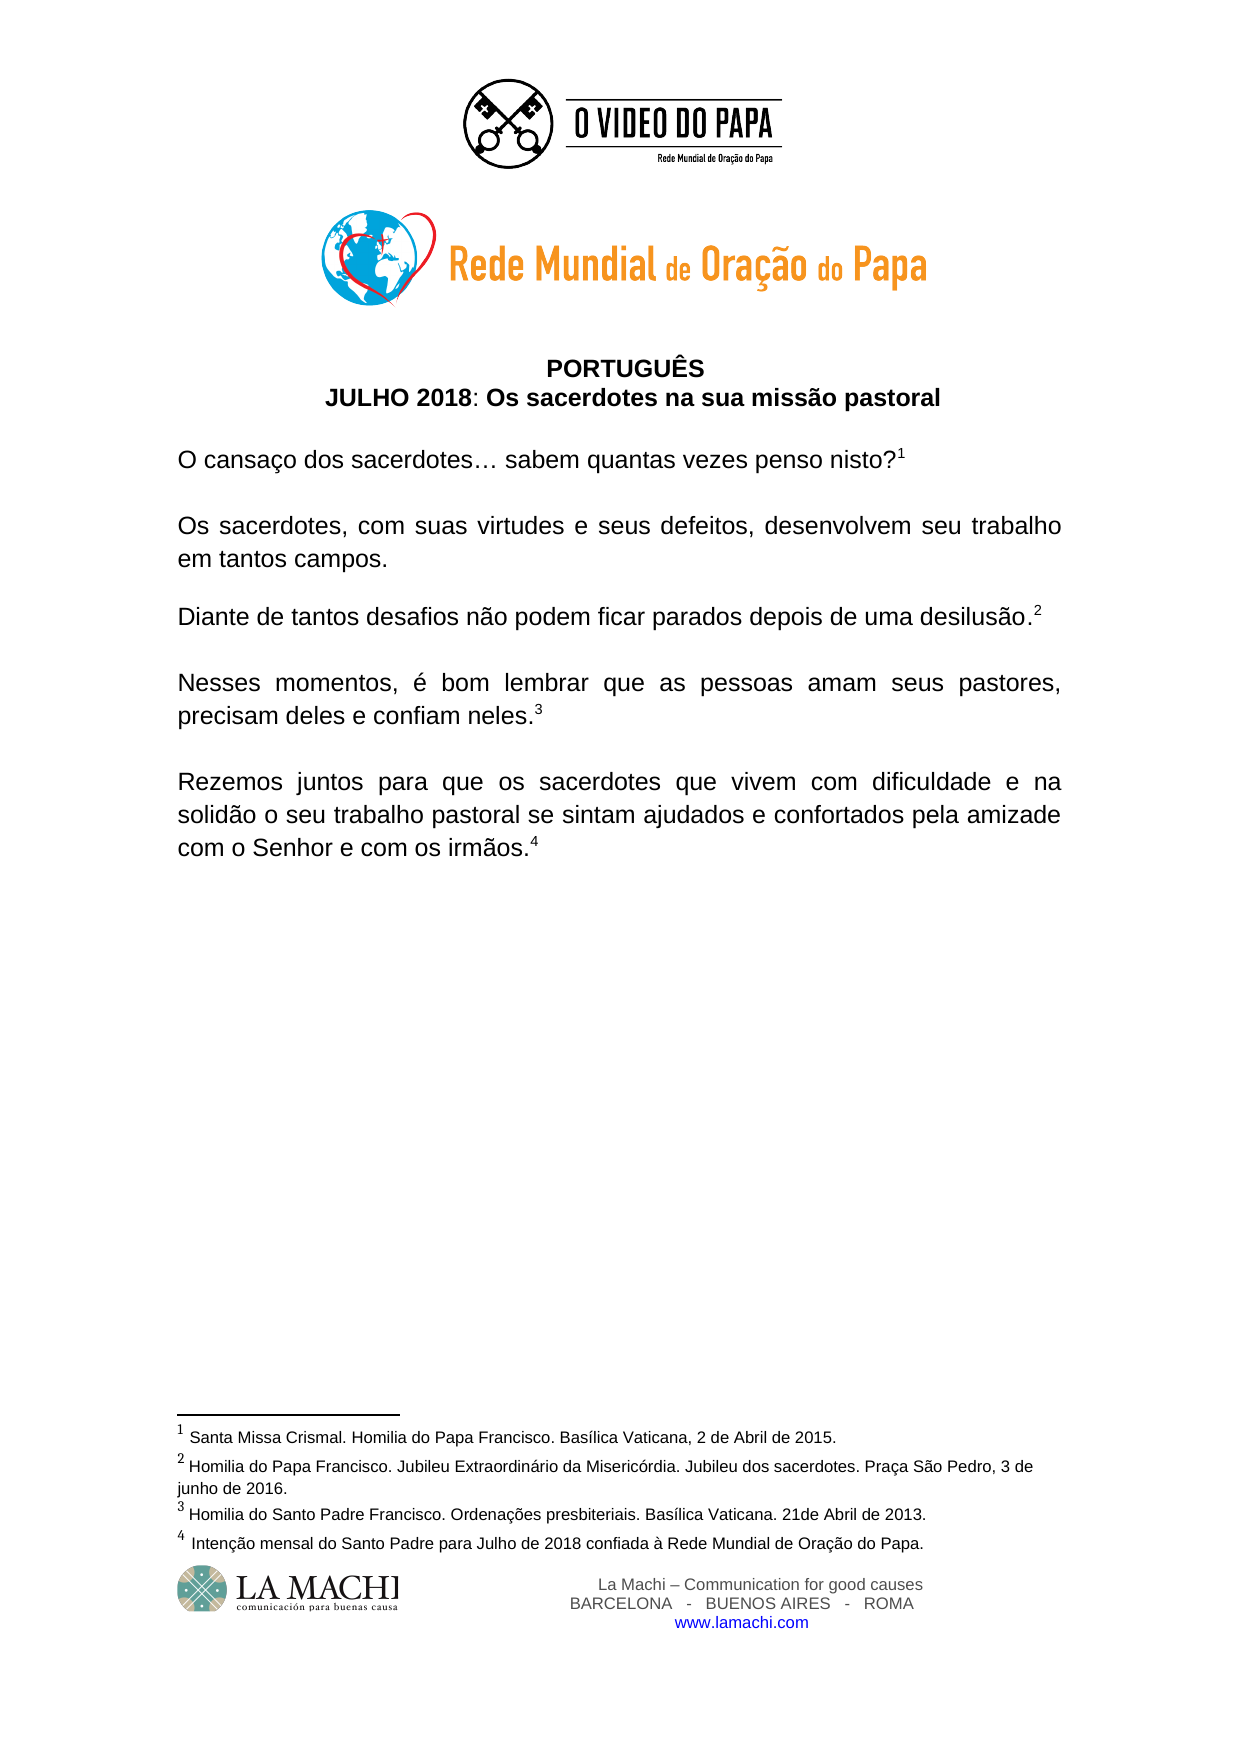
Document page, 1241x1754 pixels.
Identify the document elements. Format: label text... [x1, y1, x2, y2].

picture [449, 73, 791, 173]
text JULHO 2018: Os sacerdotes na sua missão pastoral [177, 383, 1063, 412]
text Os sacerdotes, com suas virtudes e seus defeitos, desenvolvem seu trabalho em tantos campos. [177, 511, 1063, 573]
text Nesses momentos, é bom lembrar que as pessoas amam seus pastores, precisam deles e confiam neles. [177, 668, 1063, 730]
picture [305, 201, 935, 321]
text O cansaço dos sacerdotes… sabem quantas vezes penso nisto? [177, 445, 1063, 474]
picture [177, 1565, 398, 1612]
text Rezemos juntos para que os sacerdotes que vivem com dificuldade e na solidão o seu trabalho pastoral se sintam ajudados e confortados pela amizade com o Senhor e com os irmãos. [177, 767, 1063, 863]
text PORTUGUÊS [177, 354, 1073, 383]
text Diante de tantos desafios não podem ficar parados depois de uma desilusão. [177, 602, 1063, 631]
